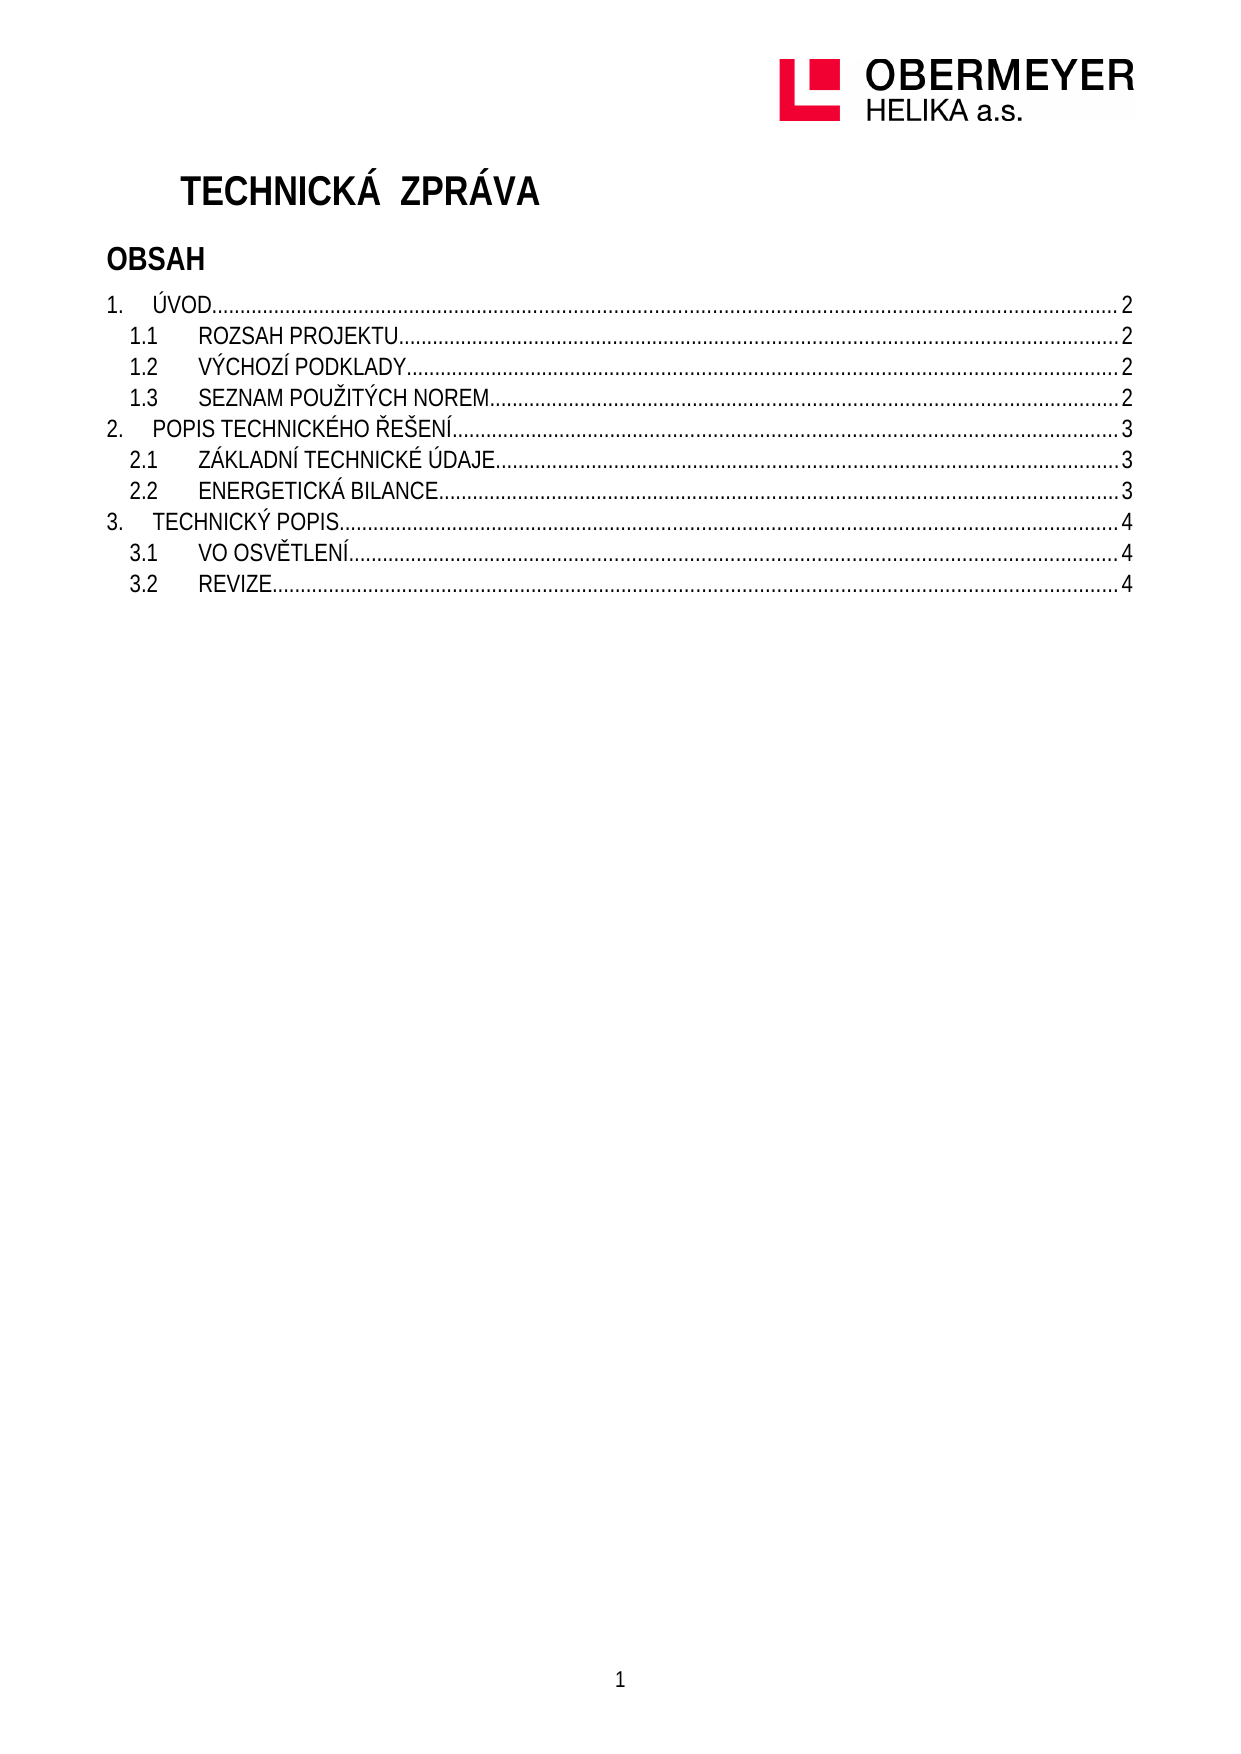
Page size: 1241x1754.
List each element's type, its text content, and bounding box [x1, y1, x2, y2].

subtitle TECHNICKÁ ZPRÁVA [106, 167, 1134, 214]
picture [779, 59, 1134, 121]
